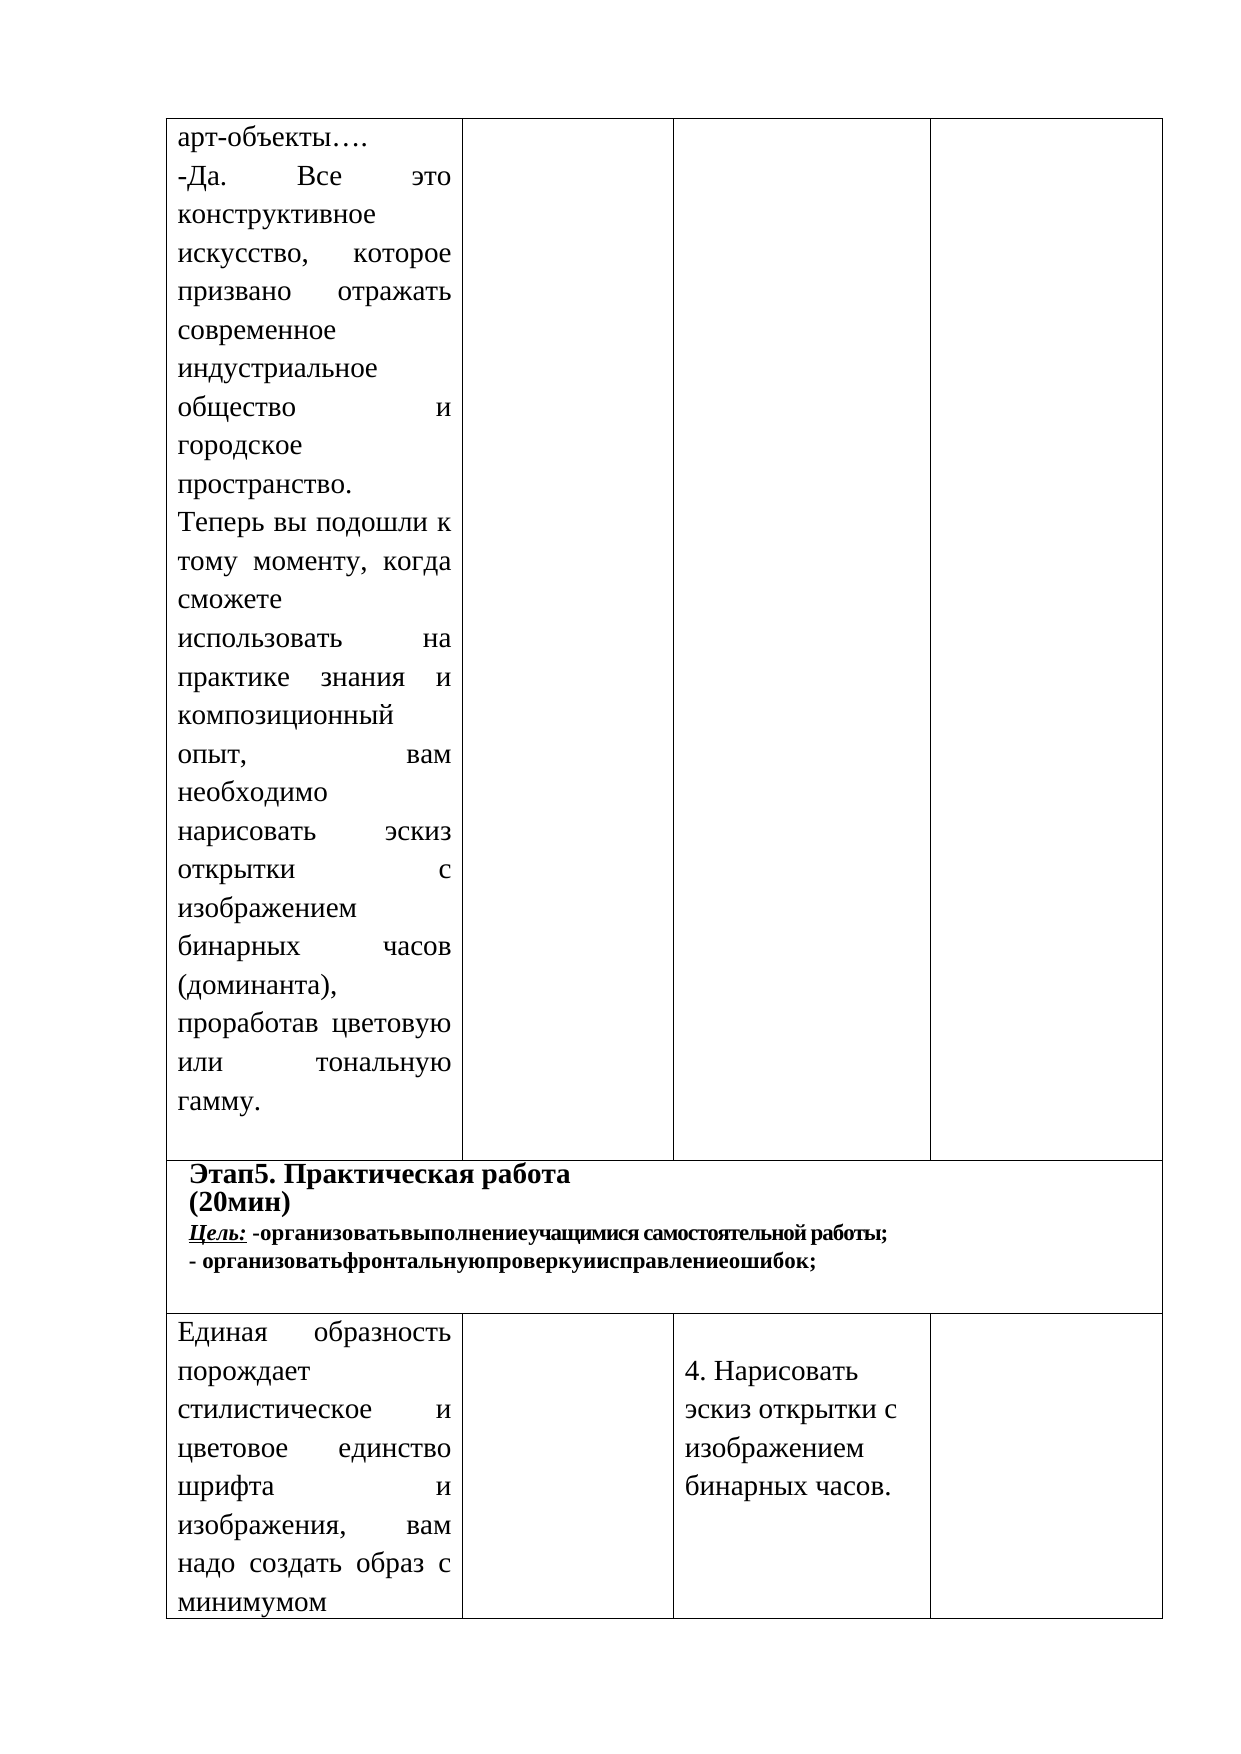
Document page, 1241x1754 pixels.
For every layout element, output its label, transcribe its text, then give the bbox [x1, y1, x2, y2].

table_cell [674, 119, 930, 1160]
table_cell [167, 119, 462, 1160]
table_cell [674, 1314, 930, 1617]
table_cell [463, 1314, 673, 1617]
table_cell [463, 119, 673, 1160]
table_cell [931, 1314, 1162, 1617]
table_cell [931, 119, 1162, 1160]
table_cell Этап5. Практическая работа (20мин) Цель: -организоватьвыполнениеучащимися самостоятельной работы; - организоватьфронтальнуюпроверкуиисправлениеошибок; [167, 1161, 1162, 1313]
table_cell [167, 1314, 462, 1617]
